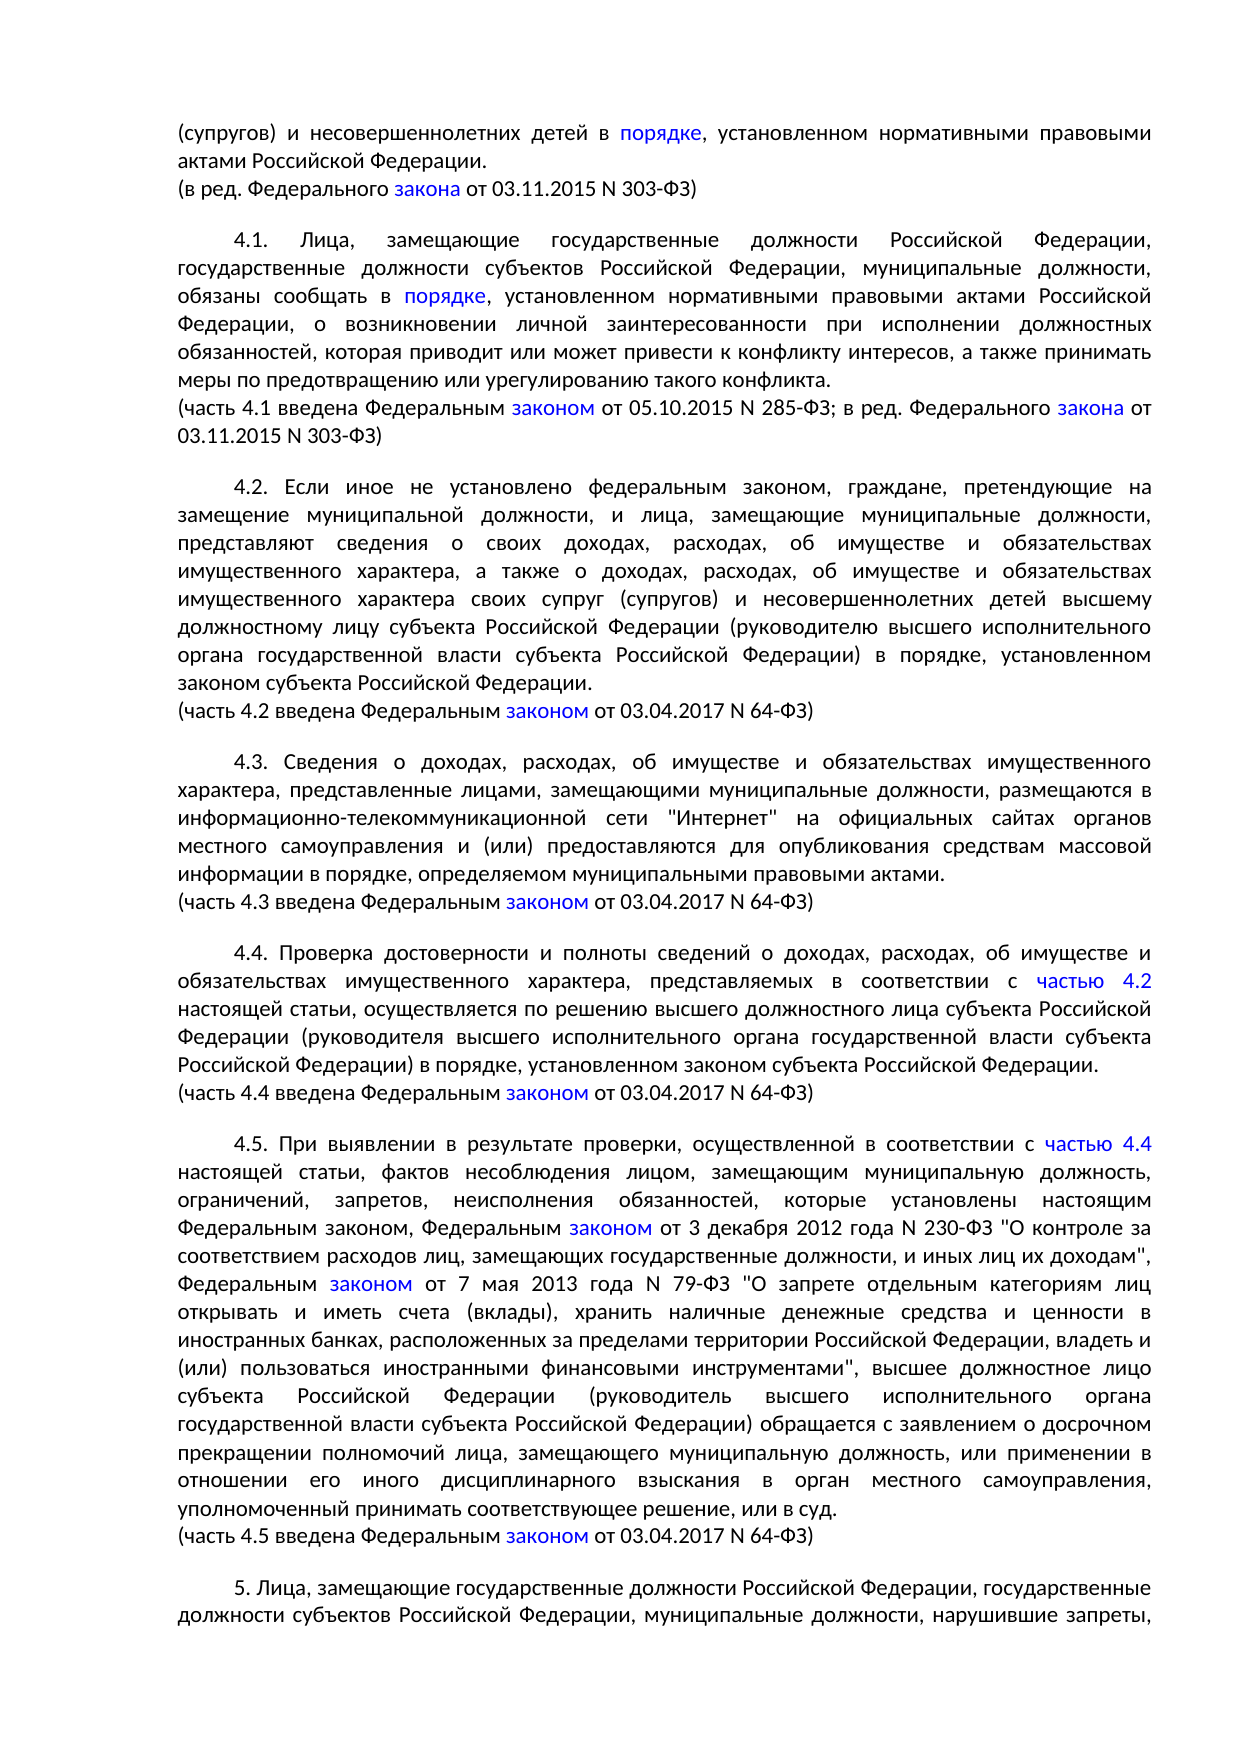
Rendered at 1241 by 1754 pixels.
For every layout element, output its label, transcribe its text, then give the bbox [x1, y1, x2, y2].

text (часть 4.1 введена Федеральным законом от 05.10.2015 N 285-ФЗ; в ред. Федерального закона от 03.11.2015 N 303-ФЗ) [177, 393, 1152, 449]
text 4.1. Лица, замещающие государственные должности Российской Федерации, государственные должности субъектов Российской Федерации, муниципальные должности, обязаны сообщать в порядке, установленном нормативными правовыми актами Российской Федерации, о возникновении личной заинтересованности при исполнении должностных обязанностей, которая приводит или может привести к конфликту интересов, а также принимать меры по предотвращению или урегулированию такого конфликта. [177, 225, 1152, 393]
text (часть 4.5 введена Федеральным законом от 03.04.2017 N 64-ФЗ) [177, 1522, 1152, 1550]
text 4.3. Сведения о доходах, расходах, об имуществе и обязательствах имущественного характера, представленные лицами, замещающими муниципальные должности, размещаются в информационно-телекоммуникационной сети "Интернет" на официальных сайтах органов местного самоуправления и (или) предоставляются для опубликования средствам массовой информации в порядке, определяемом муниципальными правовыми актами. [177, 747, 1152, 887]
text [177, 1573, 1152, 1629]
text (в ред. Федерального закона от 03.11.2015 N 303-ФЗ) [177, 174, 1152, 202]
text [177, 118, 1152, 174]
text 4.2. Если иное не установлено федеральным законом, граждане, претендующие на замещение муниципальной должности, и лица, замещающие муниципальные должности, представляют сведения о своих доходах, расходах, об имуществе и обязательствах имущественного характера, а также о доходах, расходах, об имуществе и обязательствах имущественного характера своих супруг (супругов) и несовершеннолетних детей высшему должностному лицу субъекта Российской Федерации (руководителю высшего исполнительного органа государственной власти субъекта Российской Федерации) в порядке, установленном законом субъекта Российской Федерации. [177, 472, 1152, 696]
text 4.4. Проверка достоверности и полноты сведений о доходах, расходах, об имуществе и обязательствах имущественного характера, представляемых в соответствии с частью 4.2 настоящей статьи, осуществляется по решению высшего должностного лица субъекта Российской Федерации (руководителя высшего исполнительного органа государственной власти субъекта Российской Федерации) в порядке, установленном законом субъекта Российской Федерации. [177, 938, 1152, 1078]
text (часть 4.2 введена Федеральным законом от 03.04.2017 N 64-ФЗ) [177, 696, 1152, 724]
text 4.5. При выявлении в результате проверки, осуществленной в соответствии с частью 4.4 настоящей статьи, фактов несоблюдения лицом, замещающим муниципальную должность, ограничений, запретов, неисполнения обязанностей, которые установлены настоящим Федеральным законом, Федеральным законом от 3 декабря 2012 года N 230-ФЗ "О контроле за соответствием расходов лиц, замещающих государственные должности, и иных лиц их доходам", Федеральным законом от 7 мая 2013 года N 79-ФЗ "О запрете отдельным категориям лиц открывать и иметь счета (вклады), хранить наличные денежные средства и ценности в иностранных банках, расположенных за пределами территории Российской Федерации, владеть и (или) пользоваться иностранными финансовыми инструментами", высшее должностное лицо субъекта Российской Федерации (руководитель высшего исполнительного органа государственной власти субъекта Российской Федерации) обращается с заявлением о досрочном прекращении полномочий лица, замещающего муниципальную должность, или применении в отношении его иного дисциплинарного взыскания в орган местного самоуправления, уполномоченный принимать соответствующее решение, или в суд. [177, 1129, 1152, 1522]
text (часть 4.4 введена Федеральным законом от 03.04.2017 N 64-ФЗ) [177, 1078, 1152, 1106]
text (часть 4.3 введена Федеральным законом от 03.04.2017 N 64-ФЗ) [177, 887, 1152, 915]
